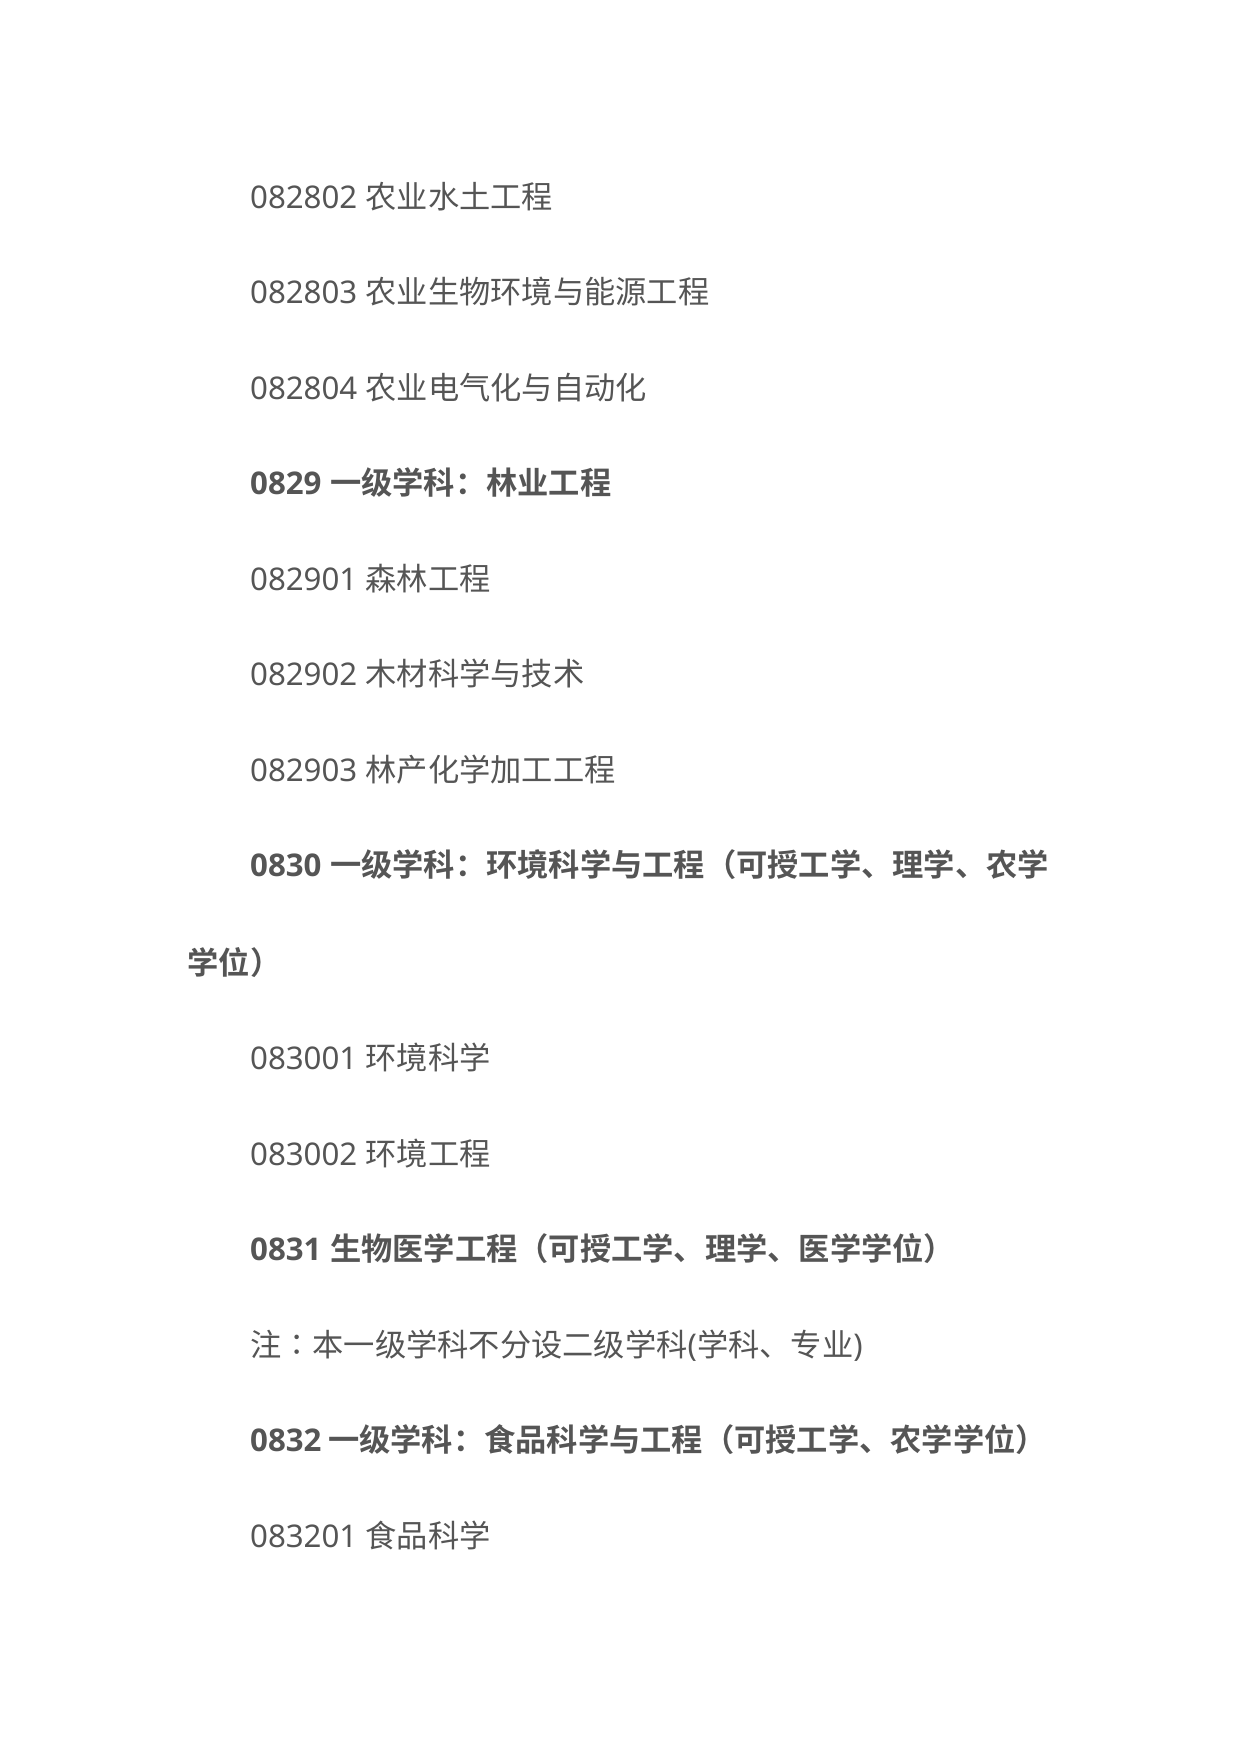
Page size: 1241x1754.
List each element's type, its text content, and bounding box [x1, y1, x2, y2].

text 083201 食品科学 [187, 1501, 1053, 1566]
text 082803 农业生物环境与能源工程 [187, 257, 1053, 322]
text 注∶本一级学科不分设二级学科(学科、专业) [187, 1310, 1053, 1375]
text 083001 环境科学 [187, 1023, 1053, 1088]
text 0832一级学科：食品科学与工程（可授工学、农学学位） [187, 1406, 1053, 1471]
text 082903 林产化学加工工程 [187, 735, 1053, 800]
text 082804 农业电气化与自动化 [187, 353, 1053, 418]
text 082902 木材科学与技术 [187, 639, 1053, 704]
text 082802 农业水土工程 [187, 162, 1053, 227]
text 0830 一级学科：环境科学与工程（可授工学、理学、农学学位） [187, 831, 1053, 993]
text 082901 森林工程 [187, 544, 1053, 609]
text 0831 生物医学工程（可授工学、理学、医学学位） [187, 1214, 1053, 1279]
text 0829 一级学科：林业工程 [187, 448, 1053, 513]
text 083002 环境工程 [187, 1119, 1053, 1184]
